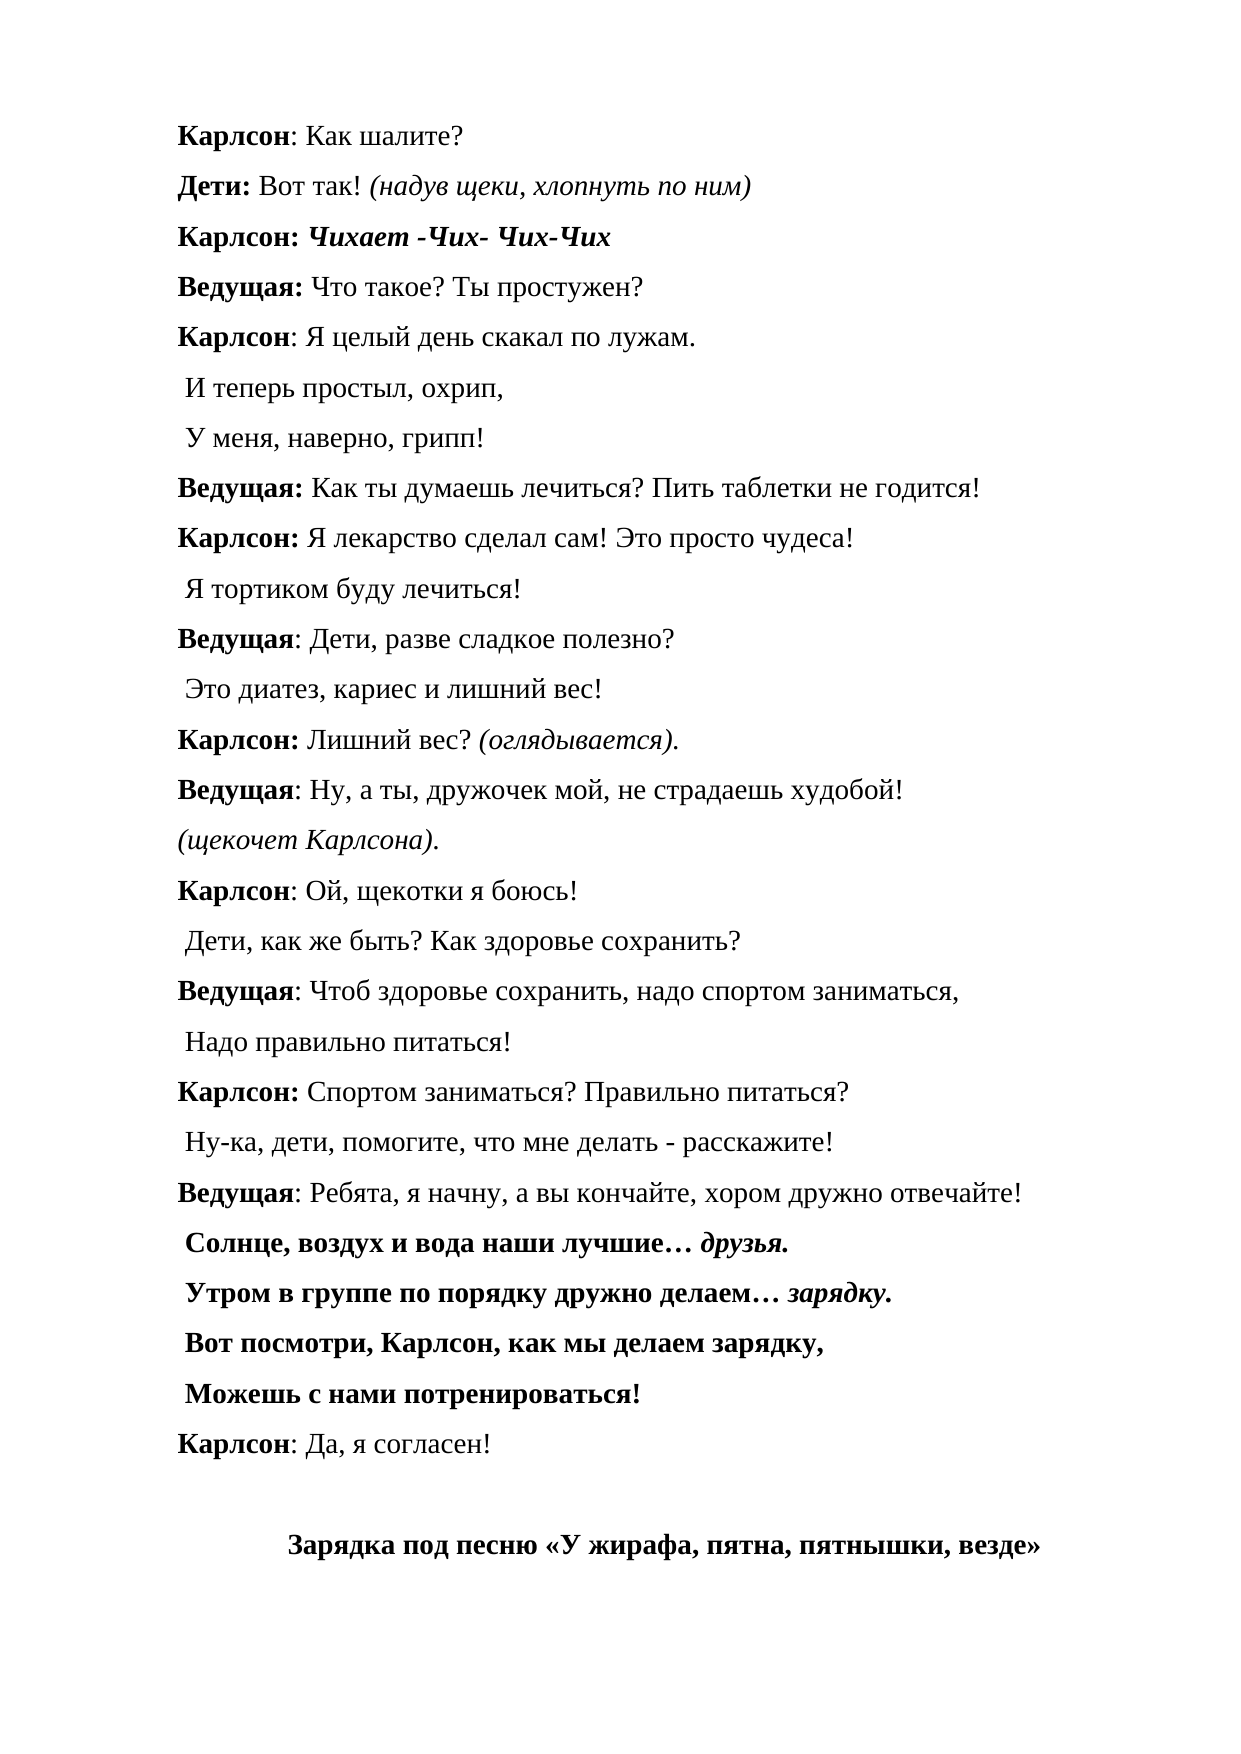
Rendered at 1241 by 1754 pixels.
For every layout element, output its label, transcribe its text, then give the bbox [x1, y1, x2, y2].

text Карлсон: Спортом заниматься? Правильно питаться? [177, 1074, 1152, 1108]
text Солнце, воздух и вода наши лучшие… друзья. [177, 1225, 1152, 1258]
text Вот посмотри, Карлсон, как мы делаем зарядку, [177, 1326, 1152, 1359]
text Ну-ка, дети, помогите, что мне делать - расскажите! [177, 1124, 1152, 1158]
text Ведущая: Чтоб здоровье сохранить, надо спортом заниматься, [177, 973, 1152, 1007]
text Карлсон: Да, я согласен! [177, 1426, 1152, 1460]
text Карлсон: Лишний вес? (оглядывается). [177, 722, 1152, 755]
text Ведущая: Дети, разве сладкое полезно? [177, 621, 1152, 655]
text Я тортиком буду лечиться! [177, 571, 1152, 604]
text Карлсон: Я целый день скакал по лужам. [177, 319, 1152, 353]
text Зарядка под песню «У жирафа, пятна, пятнышки, везде» [177, 1527, 1152, 1560]
text Карлсон: Я лекарство сделал сам! Это просто чудеса! [177, 521, 1152, 554]
text И теперь простыл, охрип, [177, 370, 1152, 403]
text Ведущая: Ну, а ты, дружочек мой, не страдаешь худобой! [177, 772, 1152, 806]
text У меня, наверно, грипп! [177, 420, 1152, 453]
text Надо правильно питаться! [177, 1024, 1152, 1057]
text Ведущая: Как ты думаешь лечиться? Пить таблетки не годится! [177, 470, 1152, 504]
text (щекочет Карлсона). [177, 822, 1152, 856]
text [177, 118, 1152, 202]
text Можешь с нами потренироваться! [177, 1376, 1152, 1409]
text Дети, как же быть? Как здоровье сохранить? [177, 923, 1152, 957]
text Карлсон: Чихает -Чих- Чих-Чих [177, 219, 1152, 252]
text Это диатез, кариес и лишний вес! [177, 672, 1152, 705]
text Утром в группе по порядку дружно делаем… зарядку. [177, 1275, 1152, 1309]
text Ведущая: Что такое? Ты простужен? [177, 269, 1152, 303]
text Ведущая: Ребята, я начну, а вы кончайте, хором дружно отвечайте! [177, 1175, 1152, 1208]
text Карлсон: Ой, щекотки я боюсь! [177, 873, 1152, 906]
